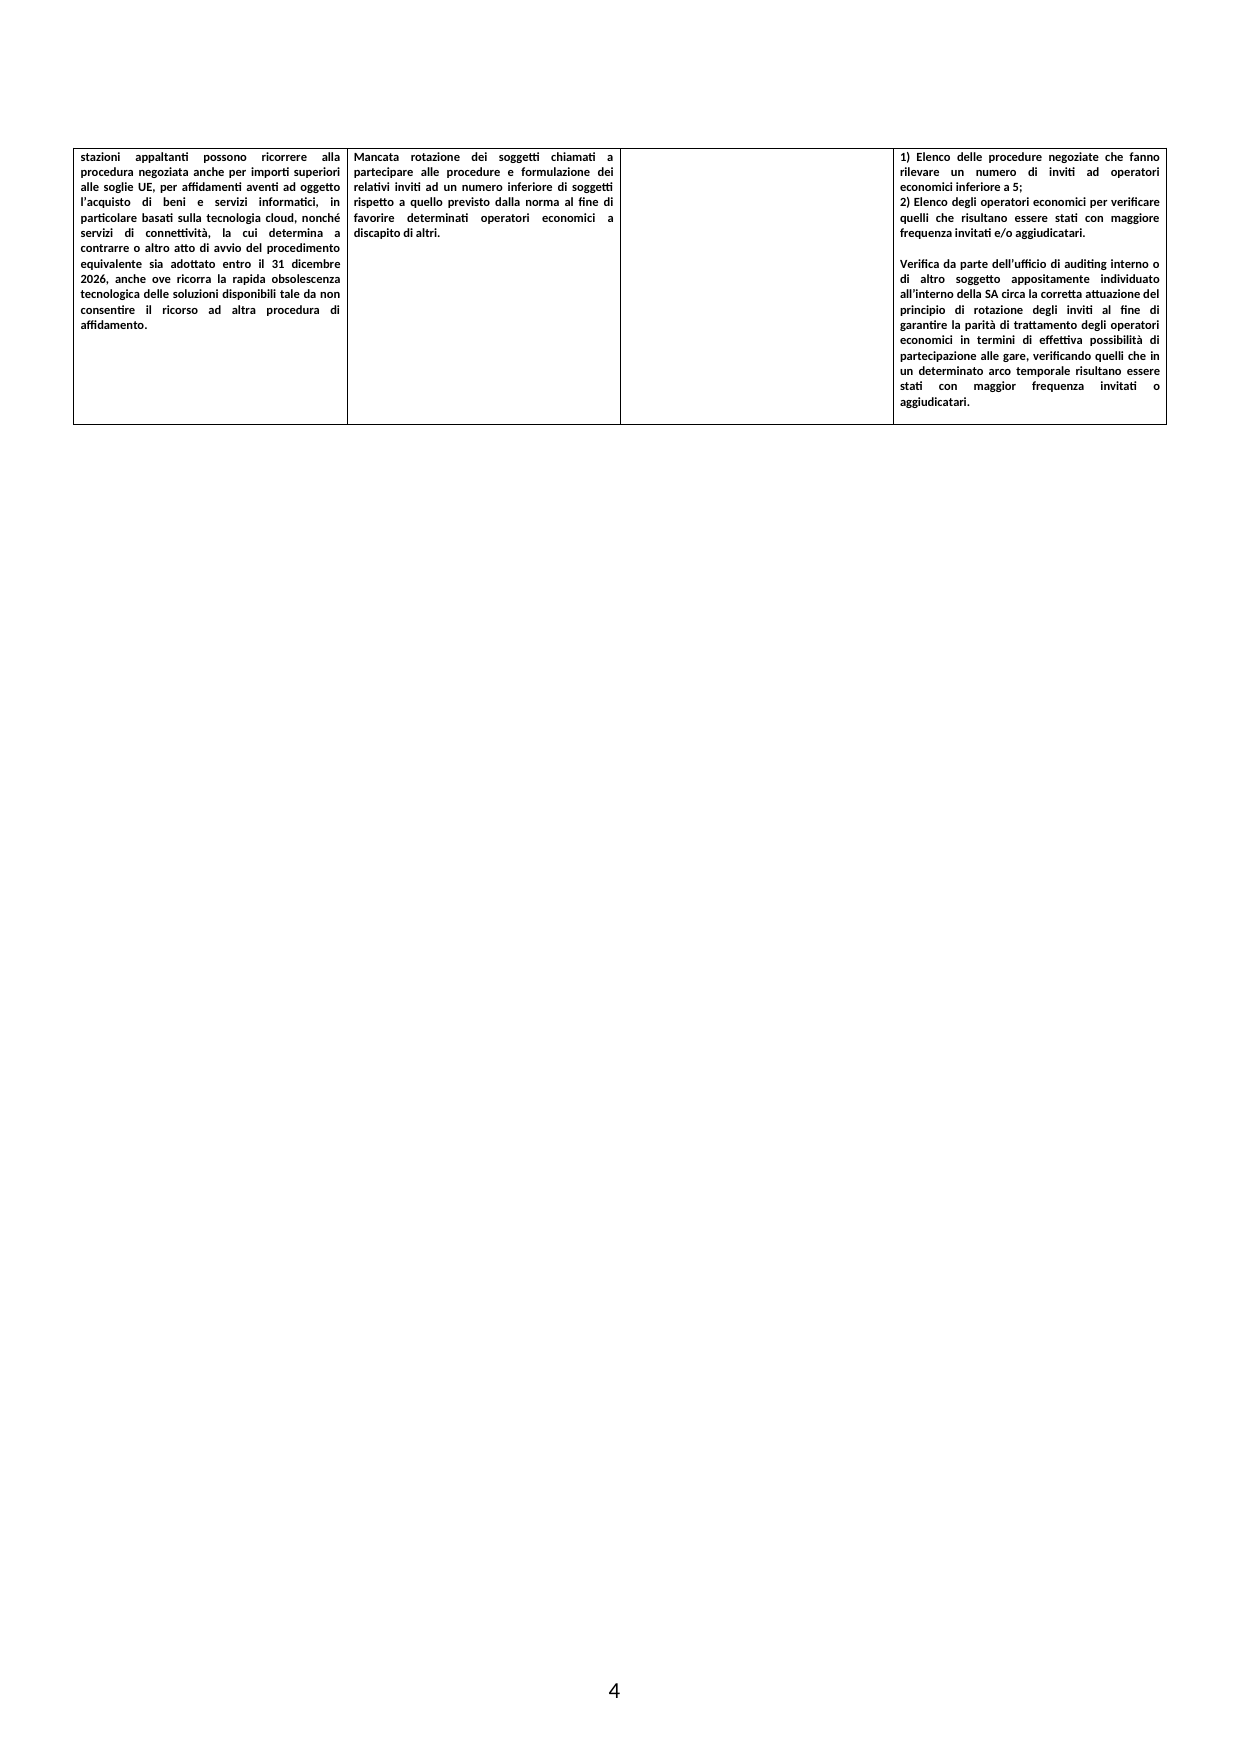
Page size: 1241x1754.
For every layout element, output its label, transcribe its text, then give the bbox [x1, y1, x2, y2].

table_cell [348, 149, 620, 424]
